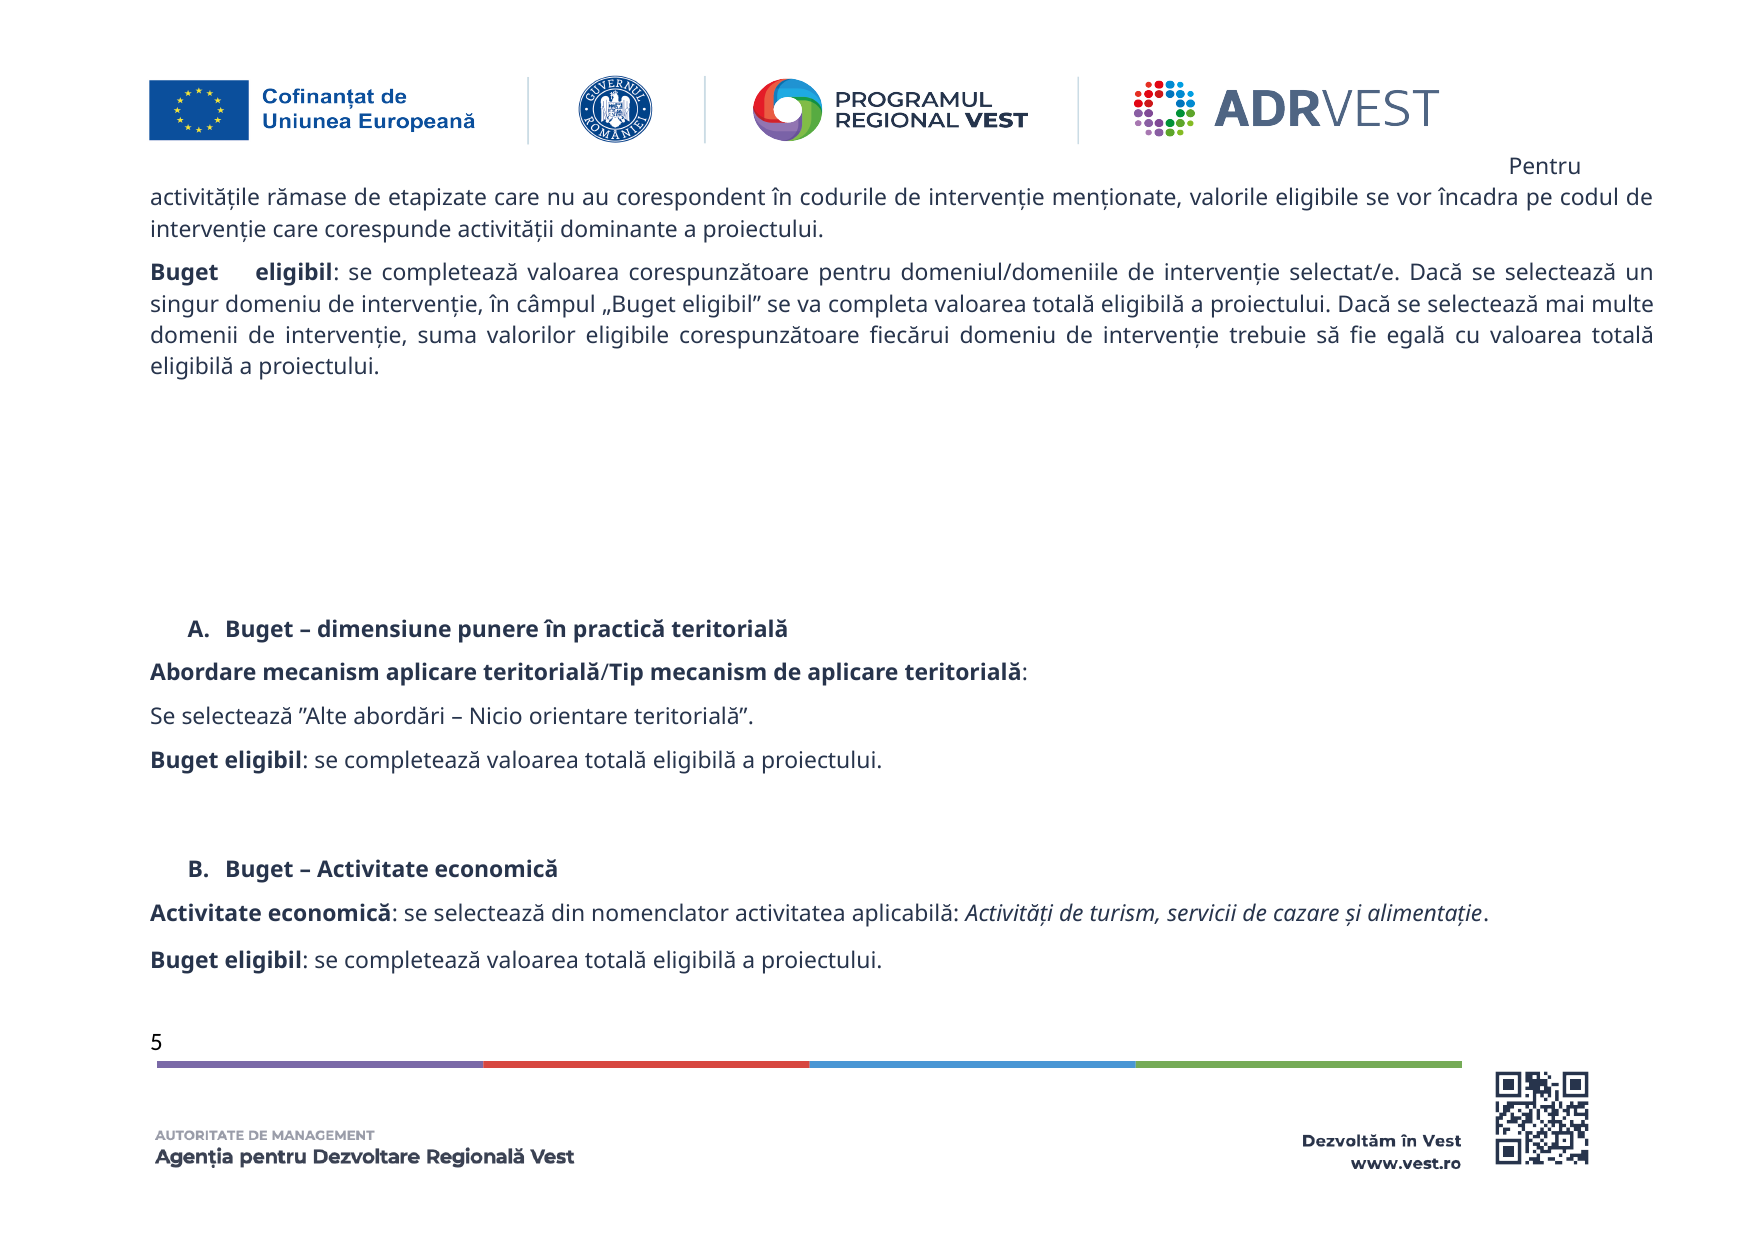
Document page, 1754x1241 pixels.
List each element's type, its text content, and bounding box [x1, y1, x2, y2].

picture [150, 1056, 1472, 1180]
text Se selectează ”Alte abordări – Nicio orientare teritorială”. [150, 700, 1656, 731]
list Buget – Activitate economică [187, 853, 1656, 884]
list Buget – dimensiune punere în practică teritorială [187, 612, 1656, 644]
text Buget eligibil: se completează valoarea totală eligibilă a proiectului. [150, 744, 1656, 775]
picture [97, 55, 1490, 165]
picture [1488, 1064, 1596, 1172]
text Activitate economică: se selectează din nomenclator activitatea aplicabilă: Activități de turism, servicii de cazare și alimentație. [150, 897, 1656, 928]
text Buget eligibil: se completează valoarea corespunzătoare pentru domeniul/domeniile de intervenție selectat/e. Dacă se selectează un singur domeniu de intervenție, în câmpul „Buget eligibil” se va completa valoarea totală eligibilă a proiectului. Dacă se selectează mai multe domenii de intervenție, suma valorilor eligibile corespunzătoare fiecărui domeniu de intervenție trebuie să fie egală cu valoarea totală eligibilă a proiectului. [150, 256, 1656, 381]
text Buget eligibil: se completează valoarea totală eligibilă a proiectului. [150, 944, 1656, 975]
text Abordare mecanism aplicare teritorială/Tip mecanism de aplicare teritorială: [150, 656, 1656, 687]
text Pentru activitățile rămase de etapizate care nu au corespondent în codurile de intervenție menționate, valorile eligibile se vor încadra pe codul de intervenție care corespunde activității dominante a proiectului. [150, 150, 1656, 244]
